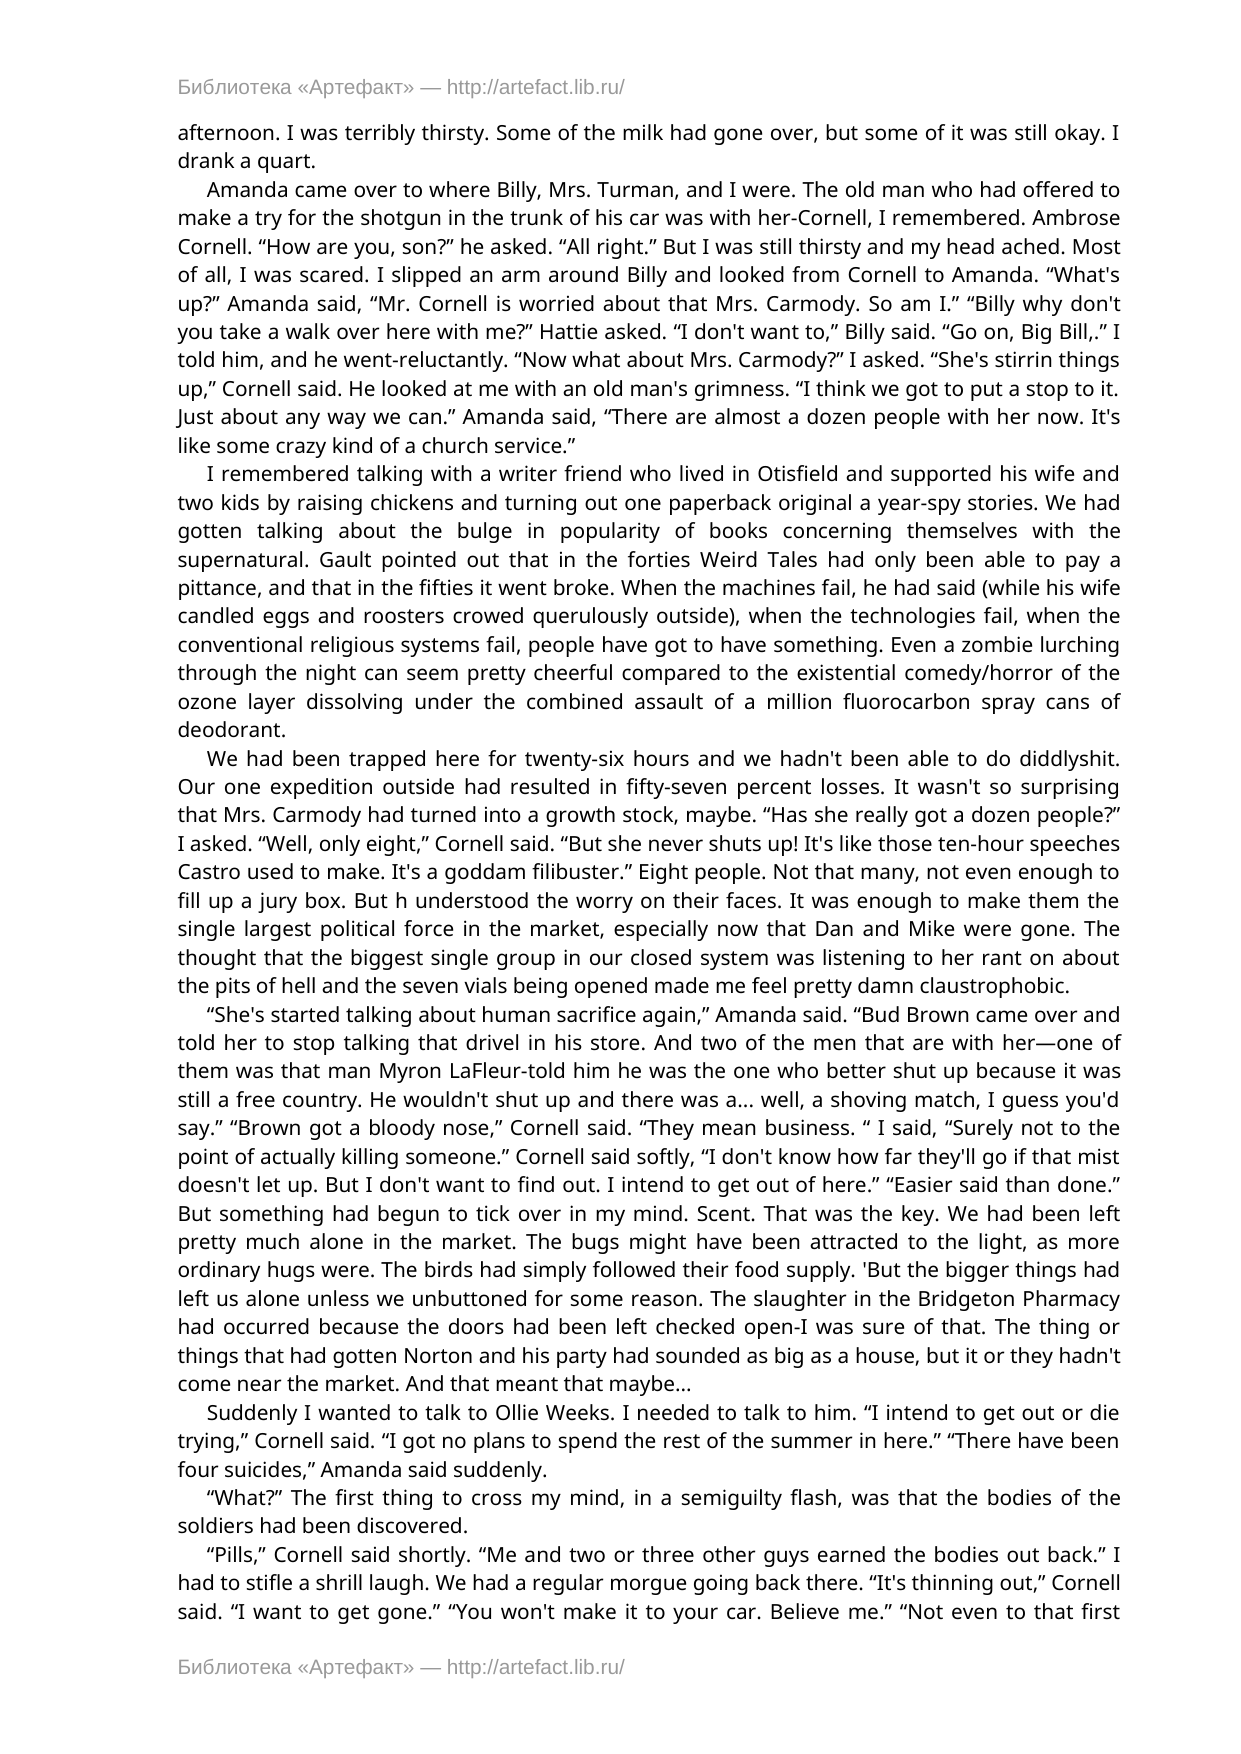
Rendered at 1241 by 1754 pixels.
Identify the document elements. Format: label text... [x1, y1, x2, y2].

text We had been trapped here for twenty-six hours and we hadn't been able to do diddlyshit. Our one expedition outside had resulted in fifty-seven percent losses. It wasn't so surprising that Mrs. Carmody had turned into a growth stock, maybe. “Has she really got a dozen people?” I asked. “Well, only eight,” Cornell said. “But she never shuts up! It's like those ten-hour speeches Castro used to make. It's a goddam filibuster.” Eight people. Not that many, not even enough to fill up a jury box. But h understood the worry on their faces. It was enough to make them the single largest political force in the market, especially now that Dan and Mike were gone. The thought that the biggest single group in our closed system was listening to her rant on about the pits of hell and the seven vials being opened made me feel pretty damn claustrophobic. [177, 744, 1122, 1000]
text Suddenly I wanted to talk to Ollie Weeks. I needed to talk to him. “I intend to get out or die trying,” Cornell said. “I got no plans to spend the rest of the summer in here.” “There have been four suicides,” Amanda said suddenly. [177, 1398, 1122, 1483]
text “What?” The first thing to cross my mind, in a semiguilty flash, was that the bodies of the soldiers had been discovered. [177, 1483, 1122, 1540]
text I remembered talking with a writer friend who lived in Otisfield and supported his wife and two kids by raising chickens and turning out one paperback original a year-spy stories. We had gotten talking about the bulge in popularity of books concerning themselves with the supernatural. Gault pointed out that in the forties Weird Tales had only been able to pay a pittance, and that in the fifties it went broke. When the machines fail, he had said (while his wife candled eggs and roosters crowed querulously outside), when the technologies fail, when the conventional religious systems fail, people have got to have something. Even a zombie lurching through the night can seem pretty cheerful compared to the existential comedy/horror of the ozone layer dissolving under the combined assault of a million fluorocarbon spray cans of deodorant. [177, 459, 1122, 744]
text Amanda came over to where Billy, Mrs. Turman, and I were. The old man who had offered to make a try for the shotgun in the trunk of his car was with her-Cornell, I remembered. Ambrose Cornell. “How are you, son?” he asked. “All right.” But I was still thirsty and my head ached. Most of all, I was scared. I slipped an arm around Billy and looked from Cornell to Amanda. “What's up?” Amanda said, “Mr. Cornell is worried about that Mrs. Carmody. So am I.” “Billy why don't you take a walk over here with me?” Hattie asked. “I don't want to,” Billy said. “Go on, Big Bill,.” I told him, and he went-reluctantly. “Now what about Mrs. Carmody?” I asked. “She's stirrin things up,” Cornell said. He looked at me with an old man's grimness. “I think we got to put a stop to it. Just about any way we can.” Amanda said, “There are almost a dozen people with her now. It's like some crazy kind of a church service.” [177, 175, 1122, 459]
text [177, 118, 1122, 175]
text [177, 1540, 1122, 1625]
text “She's started talking about human sacrifice again,” Amanda said. “Bud Brown came over and told her to stop talking that drivel in his store. And two of the men that are with her—one of them was that man Myron LaFleur-told him he was the one who better shut up because it was still a free country. He wouldn't shut up and there was a... well, a shoving match, I guess you'd say.” “Brown got a bloody nose,” Cornell said. “They mean business. “ I said, “Surely not to the point of actually killing someone.” Cornell said softly, “I don't know how far they'll go if that mist doesn't let up. But I don't want to find out. I intend to get out of here.” “Easier said than done.” But something had begun to tick over in my mind. Scent. That was the key. We had been left pretty much alone in the market. The bugs might have been attracted to the light, as more ordinary hugs were. The birds had simply followed their food supply. 'But the bigger things had left us alone unless we unbuttoned for some reason. The slaughter in the Bridgeton Pharmacy had occurred because the doors had been left checked open-I was sure of that. The thing or things that had gotten Norton and his party had sounded as big as a house, but it or they hadn't come near the market. And that meant that maybe... [177, 1000, 1122, 1398]
